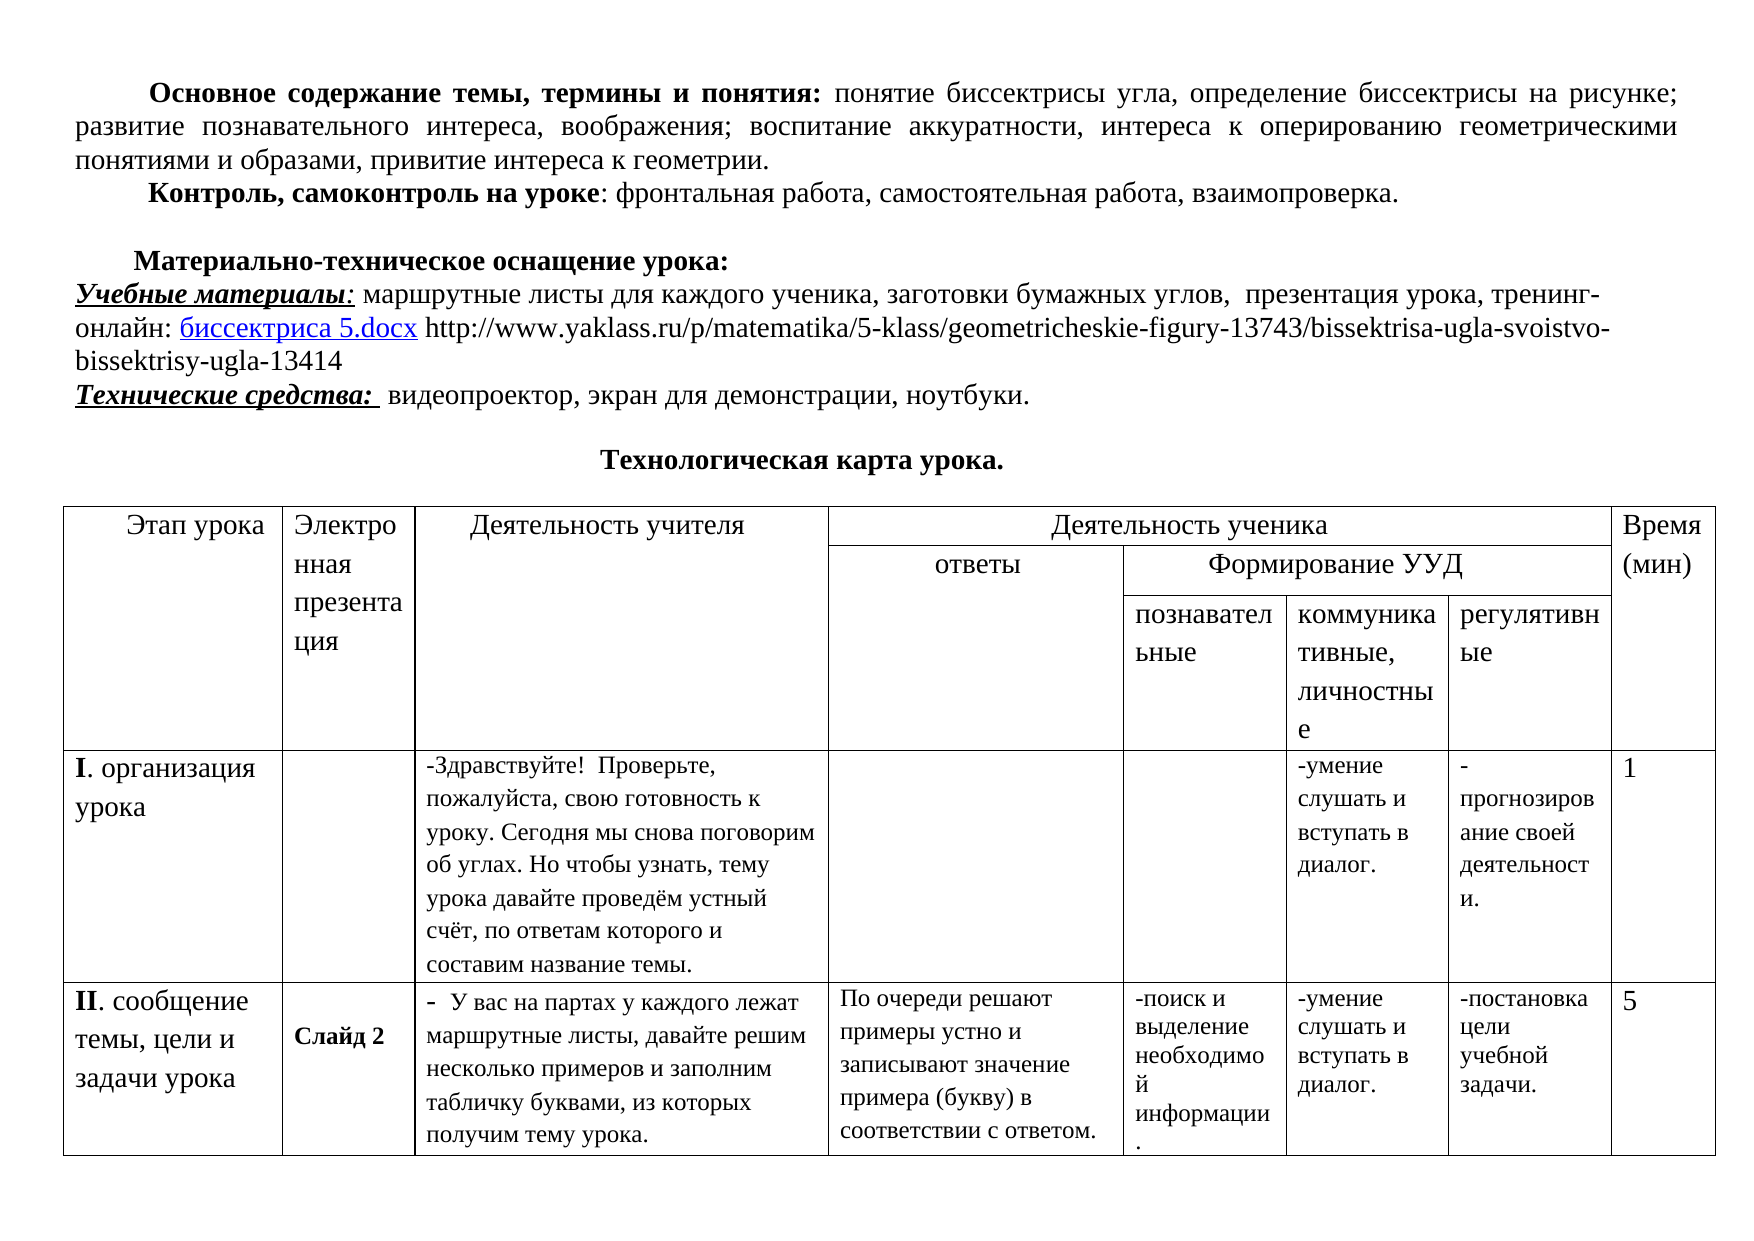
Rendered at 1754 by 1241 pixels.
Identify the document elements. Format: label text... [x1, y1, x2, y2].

table_header Этап урока [64, 507, 282, 749]
text Технические средства: видеопроектор, экран для демонстрации, ноутбуки. [75, 377, 1679, 410]
text Учебные материалы: маршрутные листы для каждого ученика, заготовки бумажных углов, презентация урока, тренинг- онлайн: биссектриса 5.docx http://www.yaklass.ru/p/matematika/5-klass/geometricheskie-figury-13743/bissektrisa-ugla-svoistvo-bissektrisy-ugla-13414 [75, 276, 1679, 377]
table_cell [1124, 751, 1286, 982]
table_header Деятельность учителя [416, 507, 828, 749]
table_cell познавательные [1124, 596, 1286, 749]
table_header Деятельность ученика [829, 507, 1611, 545]
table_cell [1449, 983, 1611, 1155]
table_header Время (мин) [1612, 507, 1715, 749]
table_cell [829, 983, 1123, 1155]
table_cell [1287, 983, 1448, 1155]
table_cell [64, 983, 282, 1155]
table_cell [283, 983, 414, 1155]
table_header Электронная презентация [283, 507, 414, 749]
text Основное содержание темы, термины и понятия: понятие биссектрисы угла, определение биссектрисы на рисунке; развитие познавательного интереса, воображения; воспитание аккуратности, интереса к оперированию геометрическими понятиями и образами, привитие интереса к геометрии. [75, 75, 1679, 176]
table_cell [829, 751, 1123, 982]
table_cell Формирование УУД [1124, 546, 1611, 595]
table_cell коммуникативные, личностные [1287, 596, 1448, 749]
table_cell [416, 983, 828, 1155]
table_cell 5 [1612, 983, 1715, 1155]
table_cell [1124, 983, 1286, 1155]
table_cell [283, 751, 414, 982]
table_cell регулятивные [1449, 596, 1611, 749]
text Технологическая карта урока. [75, 442, 1679, 476]
table_cell 1 [1612, 751, 1715, 982]
table_cell I. организация урока [64, 751, 282, 982]
table_cell ответы [829, 546, 1123, 749]
text Материально-техническое оснащение урока: [75, 243, 1679, 276]
table_cell -прогнозирование своей деятельности. [1449, 751, 1611, 982]
text Контроль, самоконтроль на уроке: фронтальная работа, самостоятельная работа, взаимопроверка. [75, 176, 1679, 209]
table_cell -умение слушать и вступать в диалог. [1287, 751, 1448, 982]
table_cell -Здравствуйте! Проверьте, пожалуйста, свою готовность к уроку. Сегодня мы снова поговорим об углах. Но чтобы узнать, тему урока давайте проведём устный счёт, по ответам которого и составим название темы. [416, 751, 828, 982]
